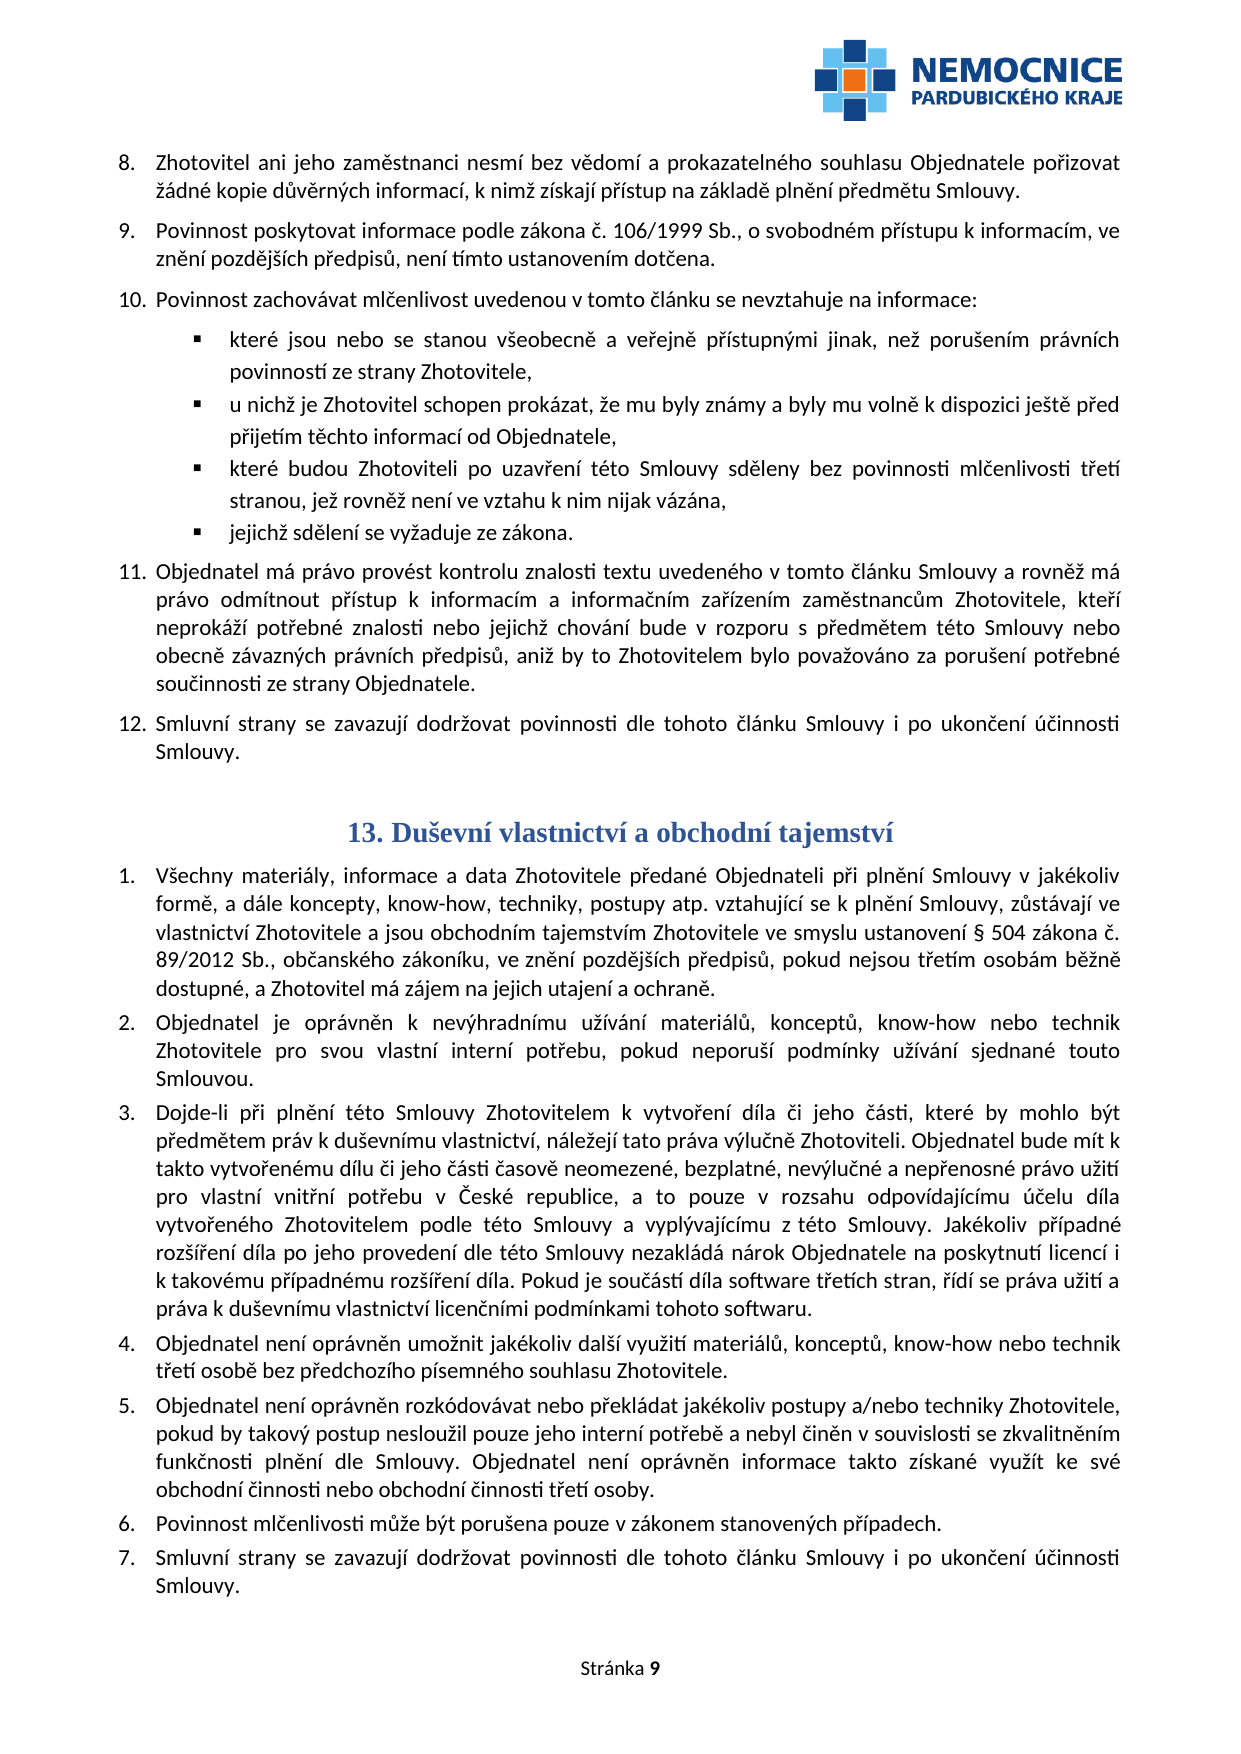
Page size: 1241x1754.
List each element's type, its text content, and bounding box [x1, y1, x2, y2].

subtitle Duševní vlastnictví a obchodní tajemství [118, 816, 1122, 849]
list Objednatel má právo provést kontrolu znalosti textu uvedeného v tomto článku Smlouvy a rovněž má právo odmítnout přístup k informacím a informačním zařízením zaměstnancům Zhotovitele, kteří neprokáží potřebné znalosti nebo jejichž chování bude v rozporu s předmětem této Smlouvy nebo obecně závazných právních předpisů, aniž by to Zhotovitelem bylo považováno za porušení potřebné součinnosti ze strany Objednatele. [118, 557, 1122, 697]
list Zhotovitel ani jeho zaměstnanci nesmí bez vědomí a prokazatelného souhlasu Objednatele pořizovat žádné kopie důvěrných informací, k nimž získají přístup na základě plnění předmětu Smlouvy. [118, 148, 1122, 204]
list které jsou nebo se stanou všeobecně a veřejně přístupnými jinak, než porušením právních povinností ze strany Zhotovitele, [192, 325, 1122, 386]
list Objednatel je oprávněn k nevýhradnímu užívání materiálů, konceptů, know-how nebo technik Zhotovitele pro svou vlastní interní potřebu, pokud neporuší podmínky užívání sjednané touto Smlouvou. [118, 1008, 1122, 1092]
list které budou Zhotoviteli po uzavření této Smlouvy sděleny bez povinnosti mlčenlivosti třetí stranou, jež rovněž není ve vztahu k nim nijak vázána, [192, 454, 1122, 514]
list Povinnost zachovávat mlčenlivost uvedenou v tomto článku se nevztahuje na informace: [118, 285, 1122, 313]
list Všechny materiály, informace a data Zhotovitele předané Objednateli při plnění Smlouvy v jakékoliv formě, a dále koncepty, know-how, techniky, postupy atp. vztahující se k plnění Smlouvy, zůstávají ve vlastnictví Zhotovitele a jsou obchodním tajemstvím Zhotovitele ve smyslu ustanovení § 504 zákona č. 89/2012 Sb., občanského zákoníku, ve znění pozdějších předpisů, pokud nejsou třetím osobám běžně dostupné, a Zhotovitel má zájem na jejich utajení a ochraně. [118, 862, 1122, 1002]
list jejichž sdělení se vyžaduje ze zákona. [192, 518, 1122, 546]
list Smluvní strany se zavazují dodržovat povinnosti dle tohoto článku Smlouvy i po ukončení účinnosti Smlouvy. [118, 709, 1122, 766]
list Objednatel není oprávněn umožnit jakékoliv další využití materiálů, konceptů, know-how nebo technik třetí osobě bez předchozího písemného souhlasu Zhotovitele. [118, 1329, 1122, 1385]
picture [813, 38, 1123, 122]
list u nichž je Zhotovitel schopen prokázat, že mu byly známy a byly mu volně k dispozici ještě před přijetím těchto informací od Objednatele, [192, 390, 1122, 450]
list Smluvní strany se zavazují dodržovat povinnosti dle tohoto článku Smlouvy i po ukončení účinnosti Smlouvy. [118, 1543, 1122, 1599]
list Dojde-li při plnění této Smlouvy Zhotovitelem k vytvoření díla či jeho části, které by mohlo být předmětem práv k duševnímu vlastnictví, náležejí tato práva výlučně Zhotoviteli. Objednatel bude mít k takto vytvořenému dílu či jeho části časově neomezené, bezplatné, nevýlučné a nepřenosné právo užití pro vlastní vnitřní potřebu v České republice, a to pouze v rozsahu odpovídajícímu účelu díla vytvořeného Zhotovitelem podle této Smlouvy a vyplývajícímu z této Smlouvy. Jakékoliv případné rozšíření díla po jeho provedení dle této Smlouvy nezakládá nárok Objednatele na poskytnutí licencí i k takovému případnému rozšíření díla. Pokud je součástí díla software třetích stran, řídí se práva užití a práva k duševnímu vlastnictví licenčními podmínkami tohoto softwaru. [118, 1098, 1122, 1322]
list Objednatel není oprávněn rozkódovávat nebo překládat jakékoliv postupy a/nebo techniky Zhotovitele, pokud by takový postup nesloužil pouze jeho interní potřebě a nebyl činěn v souvislosti se zkvalitněním funkčnosti plnění dle Smlouvy. Objednatel není oprávněn informace takto získané využít ke své obchodní činnosti nebo obchodní činnosti třetí osoby. [118, 1391, 1122, 1503]
list Povinnost poskytovat informace podle zákona č. 106/1999 Sb., o svobodném přístupu k informacím, ve znění pozdějších předpisů, není tímto ustanovením dotčena. [118, 216, 1122, 272]
list Povinnost mlčenlivosti může být porušena pouze v zákonem stanovených případech. [118, 1509, 1122, 1537]
